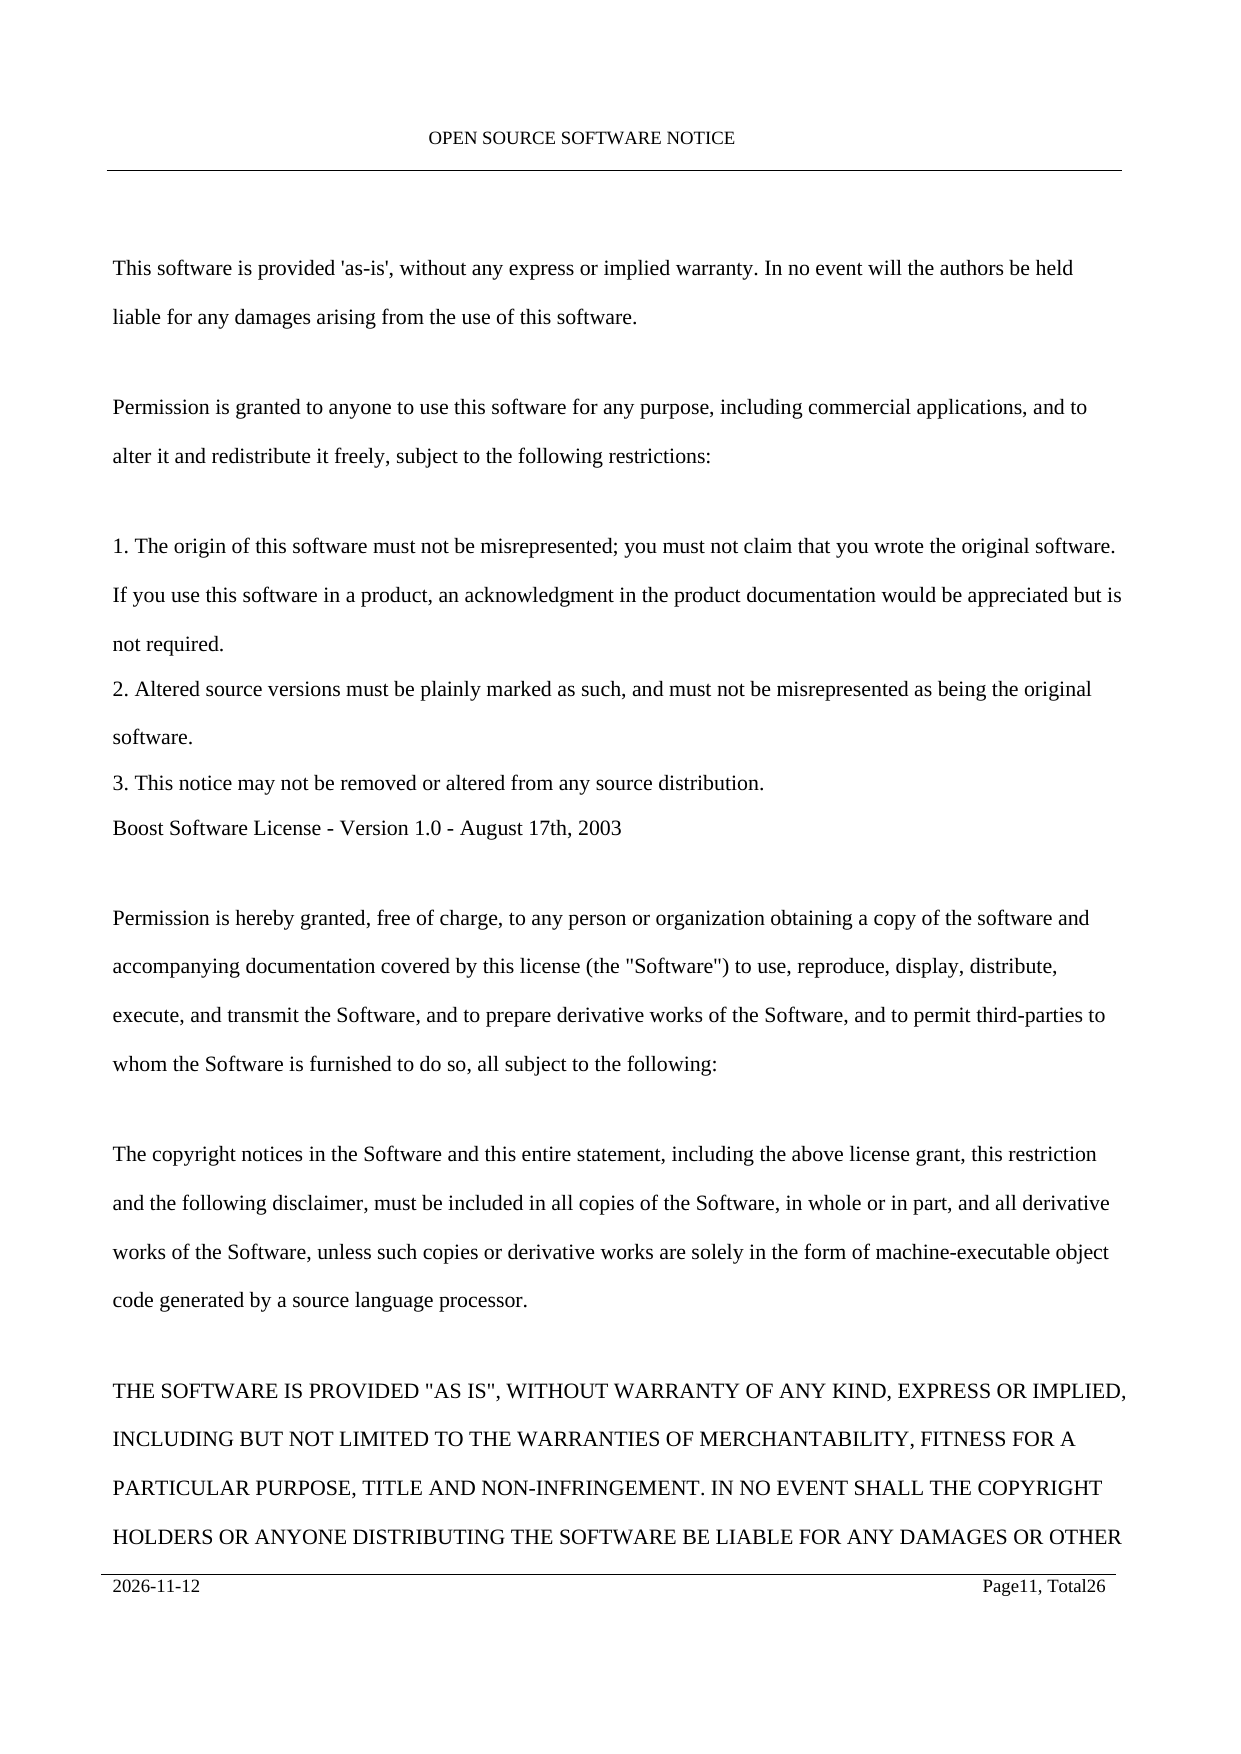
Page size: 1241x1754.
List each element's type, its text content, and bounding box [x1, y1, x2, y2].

text Permission is granted to anyone to use this software for any purpose, including commercial applications, and to alter it and redistribute it freely, subject to the following restrictions: [112, 390, 1128, 472]
text This software is provided 'as-is', without any express or implied warranty. In no event will the authors be held liable for any damages arising from the use of this software. [112, 251, 1128, 333]
text Permission is hereby granted, free of charge, to any person or organization obtaining a copy of the software and accompanying documentation covered by this license (the "Software") to use, reproduce, display, distribute, execute, and transmit the Software, and to prepare derivative works of the Software, and to permit third-parties to whom the Software is furnished to do so, all subject to the following: [112, 901, 1128, 1080]
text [112, 1374, 1128, 1553]
text Boost Software License - Version 1.0 - August 17th, 2003 [112, 811, 1128, 843]
text 3. This notice may not be removed or altered from any source distribution. [112, 766, 1128, 798]
text The copyright notices in the Software and this entire statement, including the above license grant, this restriction and the following disclaimer, must be included in all copies of the Software, in whole or in part, and all derivative works of the Software, unless such copies or derivative works are solely in the form of machine-executable object code generated by a source language processor. [112, 1138, 1128, 1316]
text 2. Altered source versions must be plainly marked as such, and must not be misrepresented as being the original software. [112, 672, 1128, 753]
text 1. The origin of this software must not be misrepresented; you must not claim that you wrote the original software. If you use this software in a product, an acknowledgment in the product documentation would be appreciated but is not required. [112, 529, 1128, 659]
